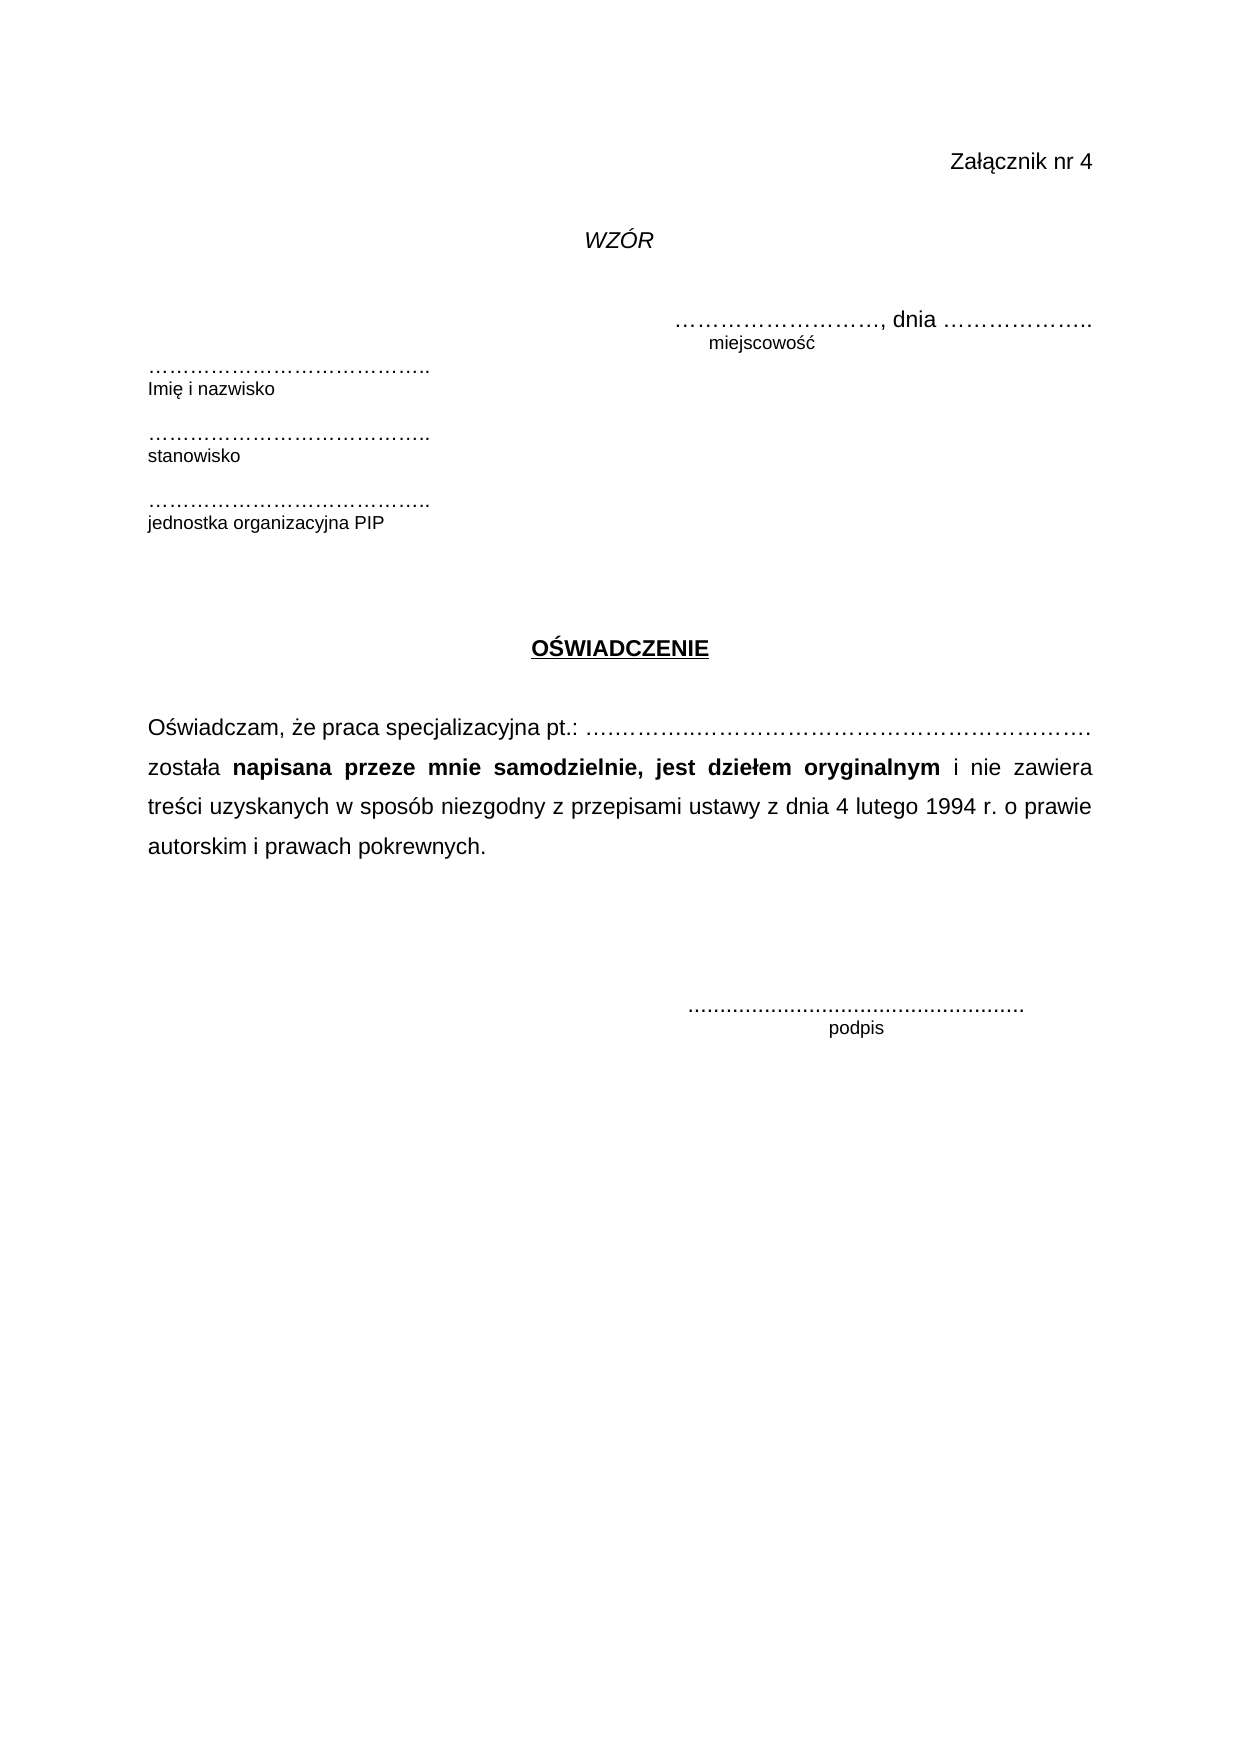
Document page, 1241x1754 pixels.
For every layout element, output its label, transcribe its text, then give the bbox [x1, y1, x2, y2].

text ..................................................... [148, 991, 1093, 1017]
text podpis [148, 1017, 1093, 1039]
text stanowisko [148, 445, 1093, 466]
text ………………………………….. [148, 488, 1093, 512]
text ………………………, dnia ……………….. [148, 306, 1093, 332]
text ………………………………….. [148, 354, 1093, 378]
text WZÓR [148, 227, 1093, 253]
text została napisana przeze mnie samodzielnie, jest dziełem oryginalnym i nie zawiera treści uzyskanych w sposób niezgodny z przepisami ustawy z dnia 4 lutego 1994 r. o prawie autorskim i prawach pokrewnych. [148, 754, 1093, 859]
text Załącznik nr 4 [148, 148, 1093, 174]
text jednostka organizacyjna PIP [148, 512, 1093, 533]
text miejscowość [148, 332, 1093, 354]
text Oświadczam, że praca specjalizacyjna pt.: ….………..……………………………………………. [148, 714, 1093, 741]
text ………………………………….. [148, 421, 1093, 445]
text Imię i nazwisko [148, 378, 1093, 399]
subtitle OŚWIADCZENIE [148, 635, 1093, 662]
